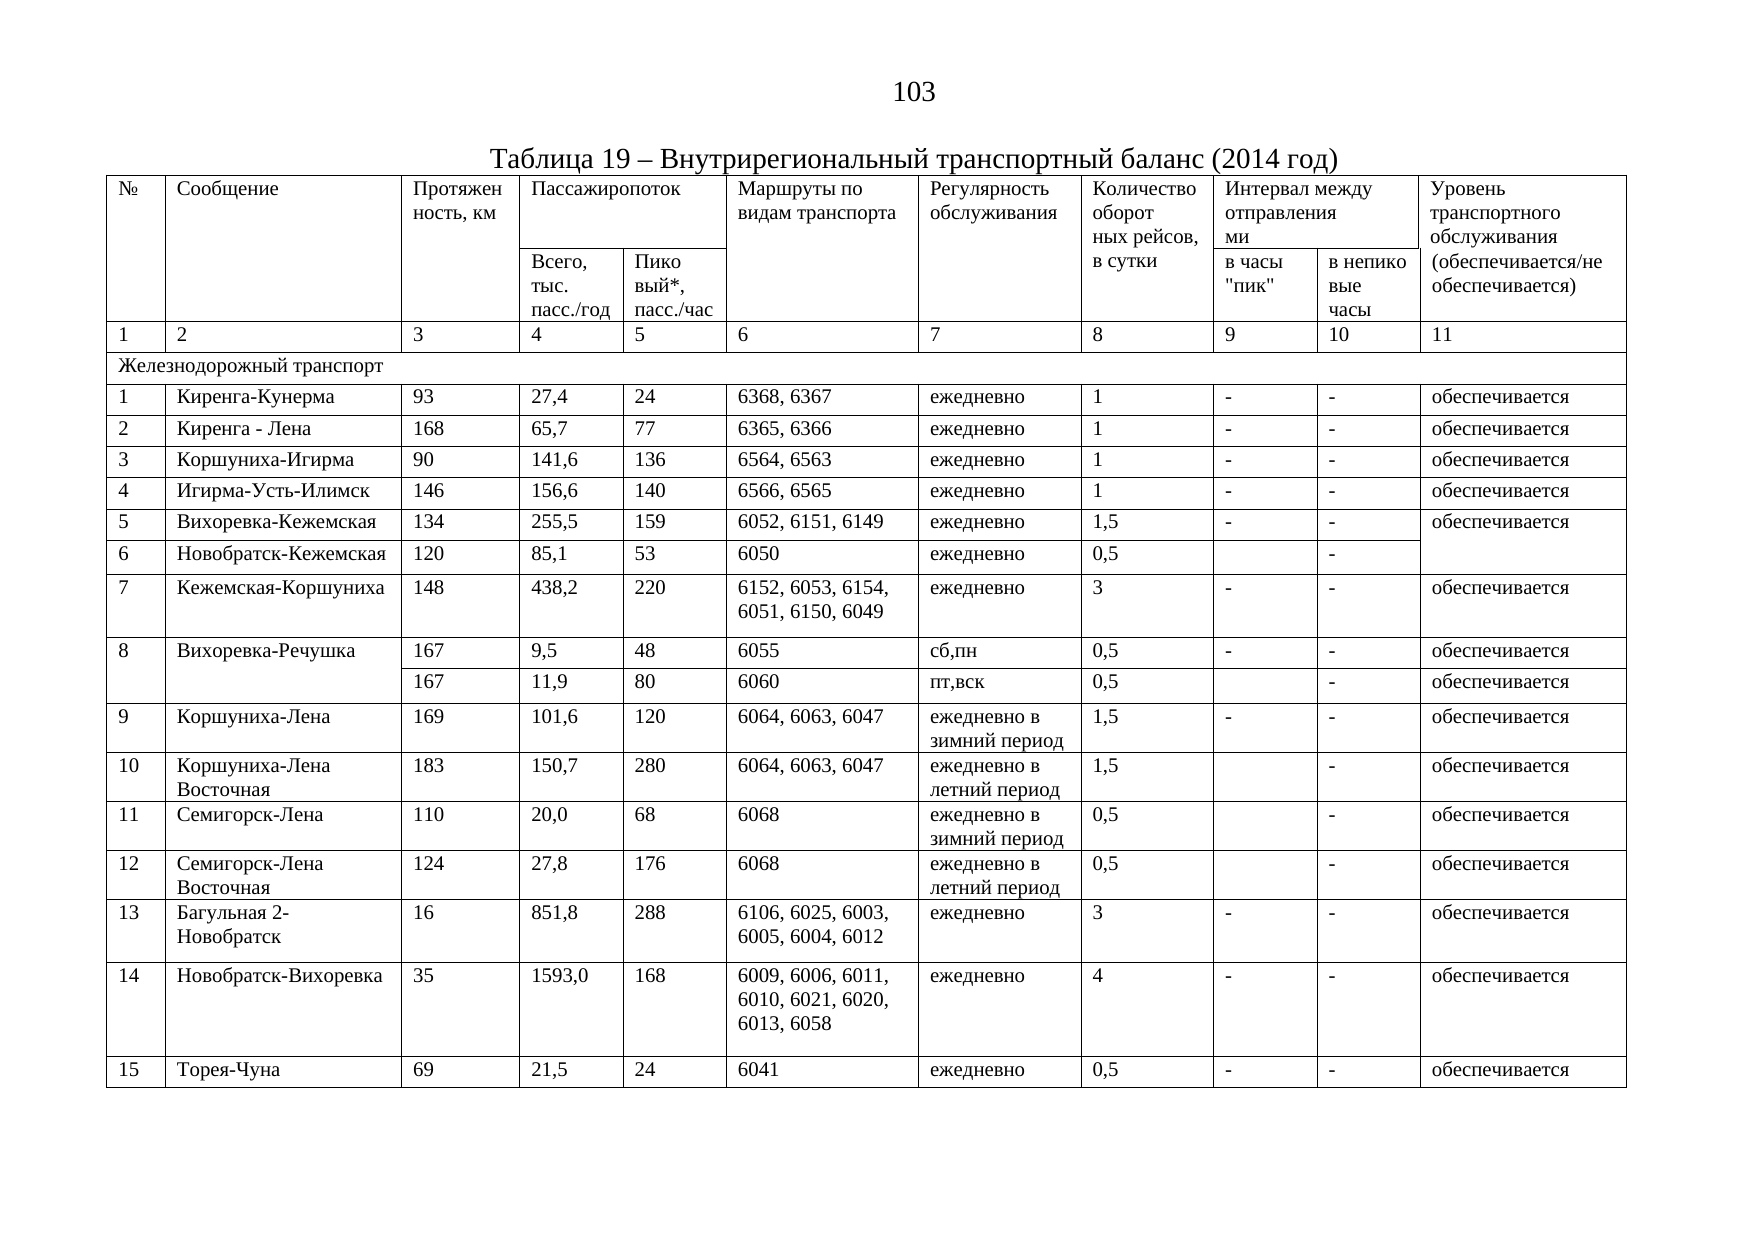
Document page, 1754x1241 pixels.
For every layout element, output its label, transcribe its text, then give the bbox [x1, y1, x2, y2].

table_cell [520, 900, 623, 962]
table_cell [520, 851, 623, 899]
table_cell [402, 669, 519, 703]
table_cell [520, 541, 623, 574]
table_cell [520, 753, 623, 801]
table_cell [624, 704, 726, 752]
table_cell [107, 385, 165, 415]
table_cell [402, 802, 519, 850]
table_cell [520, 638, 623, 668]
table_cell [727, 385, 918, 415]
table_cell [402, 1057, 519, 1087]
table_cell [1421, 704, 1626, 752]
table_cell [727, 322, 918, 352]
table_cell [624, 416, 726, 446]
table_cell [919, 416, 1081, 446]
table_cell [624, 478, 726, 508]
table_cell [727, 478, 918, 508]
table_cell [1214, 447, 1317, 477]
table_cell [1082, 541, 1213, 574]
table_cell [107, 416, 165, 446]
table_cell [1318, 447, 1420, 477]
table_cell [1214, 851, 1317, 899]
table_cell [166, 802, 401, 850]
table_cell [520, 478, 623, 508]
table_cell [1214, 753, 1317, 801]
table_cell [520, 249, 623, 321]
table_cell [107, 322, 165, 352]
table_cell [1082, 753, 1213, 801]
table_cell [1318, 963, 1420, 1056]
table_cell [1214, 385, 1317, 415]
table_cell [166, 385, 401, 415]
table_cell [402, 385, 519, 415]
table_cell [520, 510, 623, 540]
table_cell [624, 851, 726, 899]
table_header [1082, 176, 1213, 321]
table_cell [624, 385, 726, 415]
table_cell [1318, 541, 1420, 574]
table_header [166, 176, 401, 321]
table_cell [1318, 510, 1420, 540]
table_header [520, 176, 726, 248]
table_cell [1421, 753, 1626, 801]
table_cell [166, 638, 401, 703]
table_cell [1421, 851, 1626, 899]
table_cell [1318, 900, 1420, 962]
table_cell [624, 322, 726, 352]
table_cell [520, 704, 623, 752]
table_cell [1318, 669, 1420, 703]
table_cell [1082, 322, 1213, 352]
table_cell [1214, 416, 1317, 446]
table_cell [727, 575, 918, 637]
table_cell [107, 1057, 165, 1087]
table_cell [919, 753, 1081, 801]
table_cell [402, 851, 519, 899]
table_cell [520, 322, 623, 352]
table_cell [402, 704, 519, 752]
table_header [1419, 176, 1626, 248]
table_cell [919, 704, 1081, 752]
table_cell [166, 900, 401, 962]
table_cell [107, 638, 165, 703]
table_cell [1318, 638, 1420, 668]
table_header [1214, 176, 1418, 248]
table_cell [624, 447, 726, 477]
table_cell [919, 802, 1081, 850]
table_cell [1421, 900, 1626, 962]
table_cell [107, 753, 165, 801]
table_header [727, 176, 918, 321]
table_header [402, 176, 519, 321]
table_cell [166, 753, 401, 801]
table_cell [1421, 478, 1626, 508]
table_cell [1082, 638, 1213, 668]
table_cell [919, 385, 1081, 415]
text Таблица 19 – Внутрирегиональный транспортный баланс (2014 год) [118, 141, 1636, 174]
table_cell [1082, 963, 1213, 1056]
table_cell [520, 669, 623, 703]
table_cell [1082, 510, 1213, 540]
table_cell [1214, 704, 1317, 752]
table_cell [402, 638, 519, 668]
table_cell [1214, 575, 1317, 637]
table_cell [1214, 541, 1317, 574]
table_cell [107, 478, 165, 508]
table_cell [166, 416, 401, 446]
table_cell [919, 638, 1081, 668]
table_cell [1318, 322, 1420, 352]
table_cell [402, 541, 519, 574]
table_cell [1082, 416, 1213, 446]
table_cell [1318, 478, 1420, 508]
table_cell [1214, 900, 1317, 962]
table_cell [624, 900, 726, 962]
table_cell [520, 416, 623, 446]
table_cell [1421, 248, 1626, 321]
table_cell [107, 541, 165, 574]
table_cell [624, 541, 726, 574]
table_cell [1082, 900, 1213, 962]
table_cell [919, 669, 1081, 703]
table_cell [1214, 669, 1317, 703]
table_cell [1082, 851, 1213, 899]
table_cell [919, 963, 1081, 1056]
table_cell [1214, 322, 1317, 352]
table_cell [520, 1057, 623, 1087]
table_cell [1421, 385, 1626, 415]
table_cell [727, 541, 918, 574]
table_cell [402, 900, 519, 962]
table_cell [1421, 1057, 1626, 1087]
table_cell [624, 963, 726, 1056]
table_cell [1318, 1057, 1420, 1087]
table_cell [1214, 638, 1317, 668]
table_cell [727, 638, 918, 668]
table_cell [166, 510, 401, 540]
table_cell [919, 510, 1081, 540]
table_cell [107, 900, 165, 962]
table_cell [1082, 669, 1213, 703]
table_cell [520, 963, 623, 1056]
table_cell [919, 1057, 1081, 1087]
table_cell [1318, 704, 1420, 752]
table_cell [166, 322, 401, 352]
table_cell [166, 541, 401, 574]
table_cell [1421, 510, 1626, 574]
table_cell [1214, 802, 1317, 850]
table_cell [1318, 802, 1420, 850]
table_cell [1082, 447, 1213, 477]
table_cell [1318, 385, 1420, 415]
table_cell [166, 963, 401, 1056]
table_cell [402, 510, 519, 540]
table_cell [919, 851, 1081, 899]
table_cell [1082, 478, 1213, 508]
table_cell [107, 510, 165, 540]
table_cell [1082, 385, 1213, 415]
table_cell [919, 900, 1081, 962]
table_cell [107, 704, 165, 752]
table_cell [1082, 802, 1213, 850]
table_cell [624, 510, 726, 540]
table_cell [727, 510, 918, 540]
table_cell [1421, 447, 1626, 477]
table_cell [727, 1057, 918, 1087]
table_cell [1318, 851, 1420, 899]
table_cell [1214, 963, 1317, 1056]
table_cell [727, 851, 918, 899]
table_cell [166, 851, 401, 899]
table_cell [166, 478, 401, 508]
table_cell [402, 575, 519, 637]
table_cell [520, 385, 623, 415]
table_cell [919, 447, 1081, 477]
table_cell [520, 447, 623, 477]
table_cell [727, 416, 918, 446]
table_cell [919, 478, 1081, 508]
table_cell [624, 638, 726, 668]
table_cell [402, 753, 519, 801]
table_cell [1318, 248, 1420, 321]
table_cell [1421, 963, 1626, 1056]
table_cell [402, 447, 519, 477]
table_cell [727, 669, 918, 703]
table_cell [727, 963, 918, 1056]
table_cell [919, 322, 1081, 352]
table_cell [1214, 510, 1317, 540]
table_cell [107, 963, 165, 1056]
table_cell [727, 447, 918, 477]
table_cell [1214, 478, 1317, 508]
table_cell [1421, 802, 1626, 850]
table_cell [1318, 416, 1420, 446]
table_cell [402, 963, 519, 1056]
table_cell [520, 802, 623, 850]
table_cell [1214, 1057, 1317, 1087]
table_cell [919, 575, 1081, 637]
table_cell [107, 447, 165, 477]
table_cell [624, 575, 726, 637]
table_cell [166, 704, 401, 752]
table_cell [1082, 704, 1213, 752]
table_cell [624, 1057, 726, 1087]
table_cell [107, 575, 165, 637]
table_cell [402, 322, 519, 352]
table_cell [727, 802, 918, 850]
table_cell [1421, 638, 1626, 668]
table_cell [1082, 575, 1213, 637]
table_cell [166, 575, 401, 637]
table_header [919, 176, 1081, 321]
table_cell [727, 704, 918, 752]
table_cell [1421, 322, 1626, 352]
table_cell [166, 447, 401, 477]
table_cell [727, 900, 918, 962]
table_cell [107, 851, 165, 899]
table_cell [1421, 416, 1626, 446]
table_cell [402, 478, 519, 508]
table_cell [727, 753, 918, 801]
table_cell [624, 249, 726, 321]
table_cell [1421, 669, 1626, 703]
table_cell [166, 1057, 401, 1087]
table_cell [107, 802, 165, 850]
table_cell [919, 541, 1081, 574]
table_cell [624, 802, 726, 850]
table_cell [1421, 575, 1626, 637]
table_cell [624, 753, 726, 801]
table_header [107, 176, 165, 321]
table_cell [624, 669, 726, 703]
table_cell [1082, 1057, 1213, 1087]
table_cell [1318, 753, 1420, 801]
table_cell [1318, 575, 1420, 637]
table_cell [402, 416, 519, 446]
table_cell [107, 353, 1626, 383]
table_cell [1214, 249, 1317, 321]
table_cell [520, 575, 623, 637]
